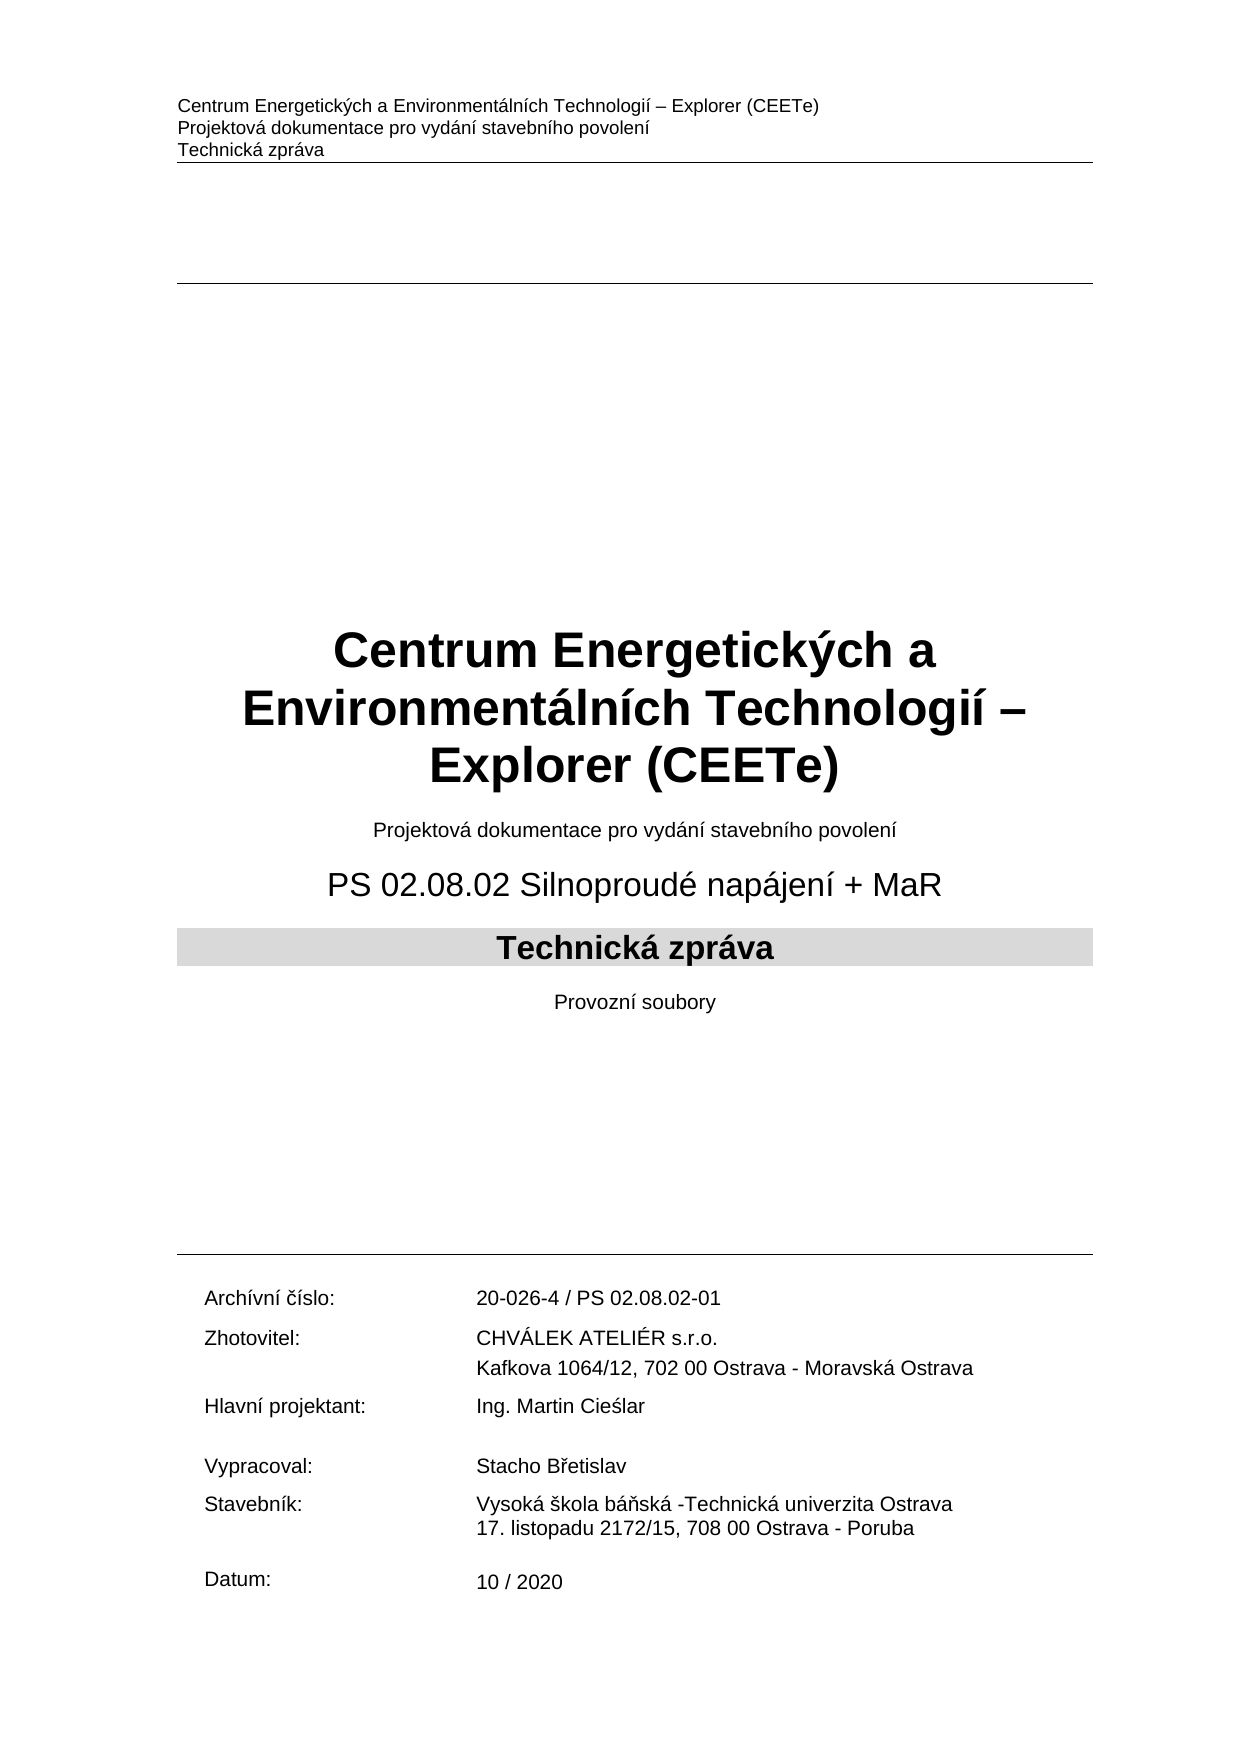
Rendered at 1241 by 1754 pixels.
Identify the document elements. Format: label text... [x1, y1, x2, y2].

text Projektová dokumentace pro vydání stavebního povolení [177, 817, 1093, 841]
text Environmentálních Technologií – [177, 678, 1093, 736]
table_header [169, 1280, 1240, 1594]
text Technická zpráva [177, 928, 1093, 966]
text PS 02.08.02 Silnoproudé napájení + MaR [177, 865, 1093, 904]
text Explorer (CEETe) [177, 736, 1093, 793]
text Provozní soubory [177, 990, 1093, 1014]
text Centrum Energetických a [177, 621, 1093, 678]
